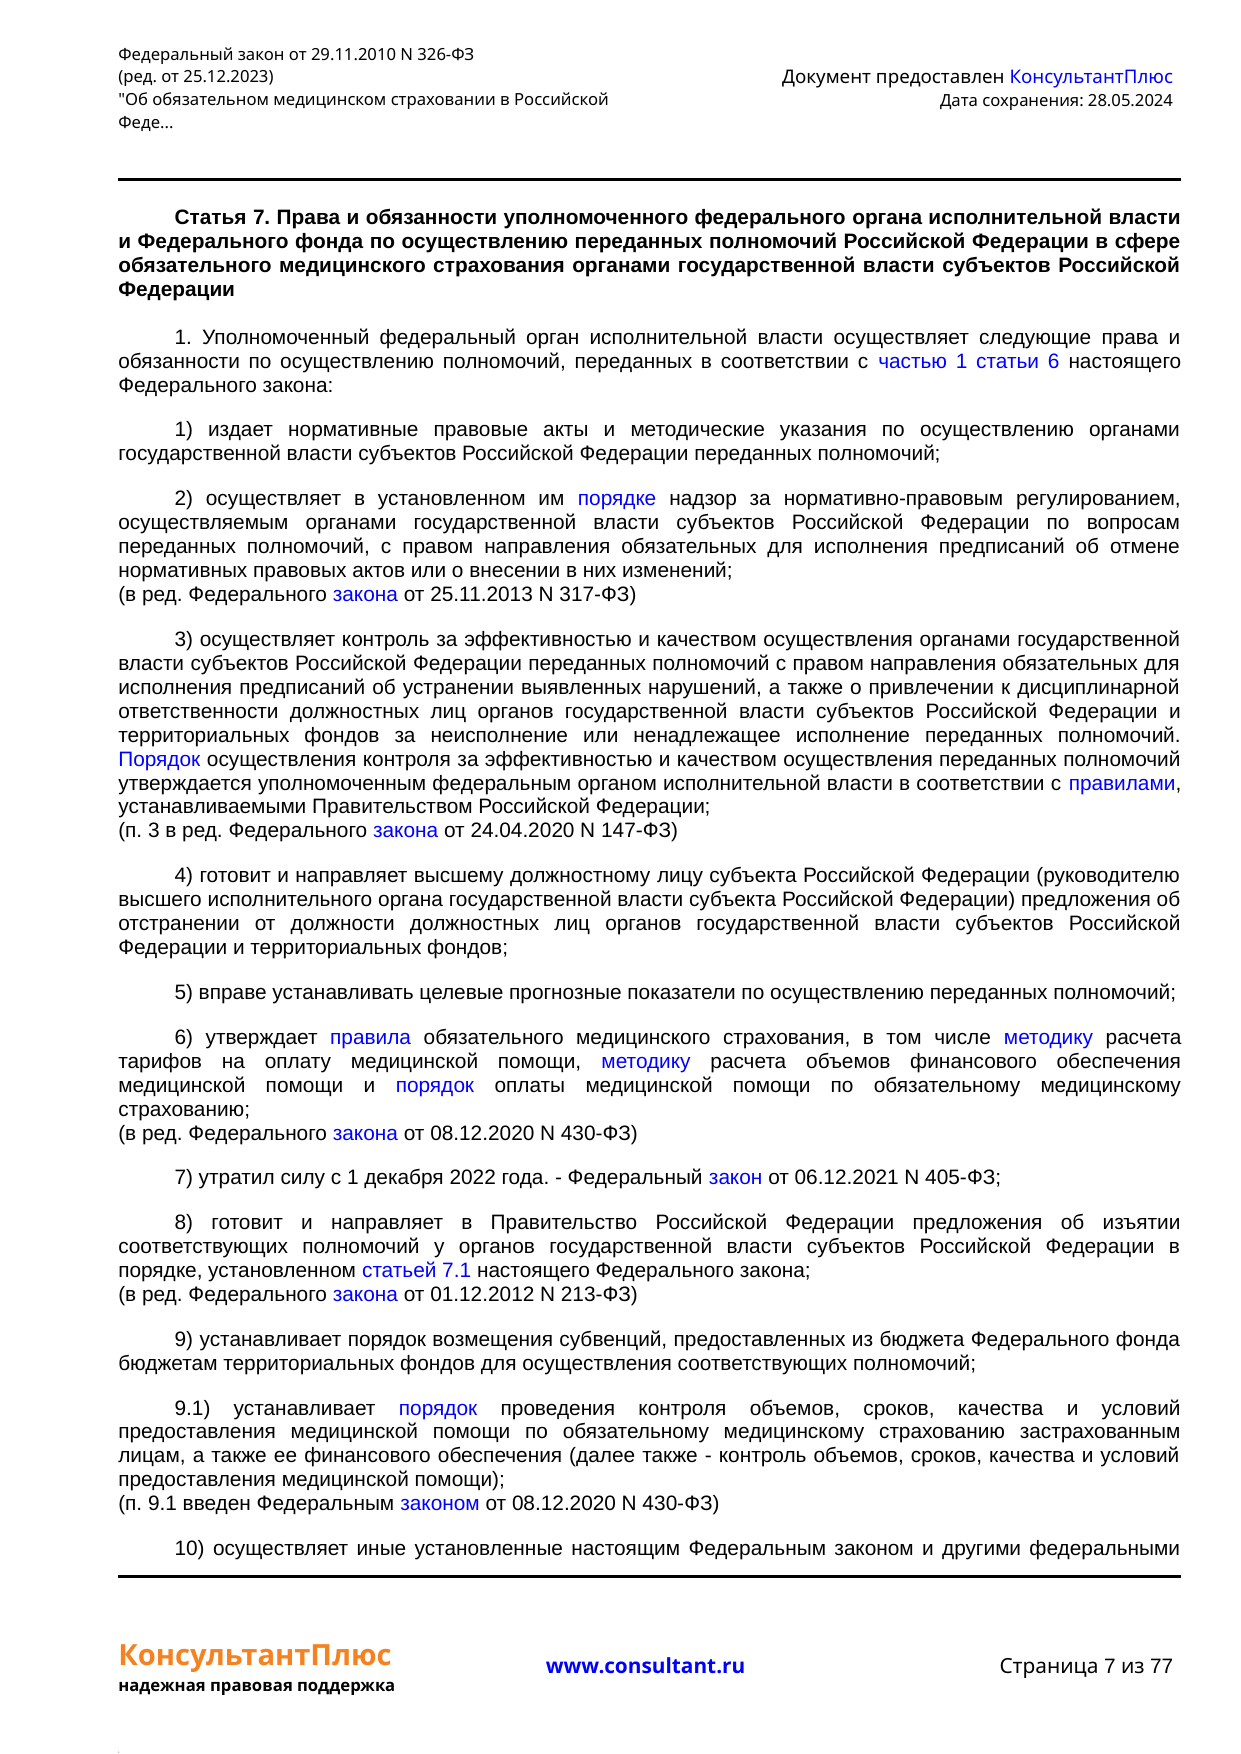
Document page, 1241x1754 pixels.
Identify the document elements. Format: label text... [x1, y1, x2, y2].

text 2) осуществляет в установленном им порядке надзор за нормативно-правовым регулированием, осуществляемым органами государственной власти субъектов Российской Федерации по вопросам переданных полномочий, с правом направления обязательных для исполнения предписаний об отмене нормативных правовых актов или о внесении в них изменений; [118, 486, 1181, 582]
text (п. 3 в ред. Федерального закона от 24.04.2020 N 147-ФЗ) [118, 818, 1181, 842]
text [118, 1536, 1181, 1560]
text 7) утратил силу с 1 декабря 2022 года. - Федеральный закон от 06.12.2021 N 405-ФЗ; [118, 1165, 1181, 1189]
text (в ред. Федерального закона от 08.12.2020 N 430-ФЗ) [118, 1120, 1181, 1144]
text (в ред. Федерального закона от 25.11.2013 N 317-ФЗ) [118, 582, 1181, 606]
text 3) осуществляет контроль за эффективностью и качеством осуществления органами государственной власти субъектов Российской Федерации переданных полномочий с правом направления обязательных для исполнения предписаний об устранении выявленных нарушений, а также о привлечении к дисциплинарной ответственности должностных лиц органов государственной власти субъектов Российской Федерации и территориальных фондов за неисполнение или ненадлежащее исполнение переданных полномочий. Порядок осуществления контроля за эффективностью и качеством осуществления переданных полномочий утверждается уполномоченным федеральным органом исполнительной власти в соответствии с правилами, устанавливаемыми Правительством Российской Федерации; [118, 627, 1181, 818]
text 4) готовит и направляет высшему должностному лицу субъекта Российской Федерации (руководителю высшего исполнительного органа государственной власти субъекта Российской Федерации) предложения об отстранении от должности должностных лиц органов государственной власти субъектов Российской Федерации и территориальных фондов; [118, 863, 1181, 959]
text 1. Уполномоченный федеральный орган исполнительной власти осуществляет следующие права и обязанности по осуществлению полномочий, переданных в соответствии с частью 1 статьи 6 настоящего Федерального закона: [118, 324, 1181, 396]
text 8) готовит и направляет в Правительство Российской Федерации предложения об изъятии соответствующих полномочий у органов государственной власти субъектов Российской Федерации в порядке, установленном статьей 7.1 настоящего Федерального закона; [118, 1210, 1181, 1282]
text (п. 9.1 введен Федеральным законом от 08.12.2020 N 430-ФЗ) [118, 1491, 1181, 1515]
text 9.1) устанавливает порядок проведения контроля объемов, сроков, качества и условий предоставления медицинской помощи по обязательному медицинскому страхованию застрахованным лицам, а также ее финансового обеспечения (далее также - контроль объемов, сроков, качества и условий предоставления медицинской помощи); [118, 1395, 1181, 1491]
text 9) устанавливает порядок возмещения субвенций, предоставленных из бюджета Федерального фонда бюджетам территориальных фондов для осуществления соответствующих полномочий; [118, 1327, 1181, 1374]
text (в ред. Федерального закона от 01.12.2012 N 213-ФЗ) [118, 1282, 1181, 1306]
text 5) вправе устанавливать целевые прогнозные показатели по осуществлению переданных полномочий; [118, 980, 1181, 1004]
text 1) издает нормативные правовые акты и методические указания по осуществлению органами государственной власти субъектов Российской Федерации переданных полномочий; [118, 417, 1181, 465]
text 6) утверждает правила обязательного медицинского страхования, в том числе методику расчета тарифов на оплату медицинской помощи, методику расчета объемов финансового обеспечения медицинской помощи и порядок оплаты медицинской помощи по обязательному медицинскому страхованию; [118, 1024, 1181, 1120]
title Статья 7. Права и обязанности уполномоченного федерального органа исполнительной власти и Федерального фонда по осуществлению переданных полномочий Российской Федерации в сфере обязательного медицинского страхования органами государственной власти субъектов Российской Федерации [118, 205, 1181, 301]
